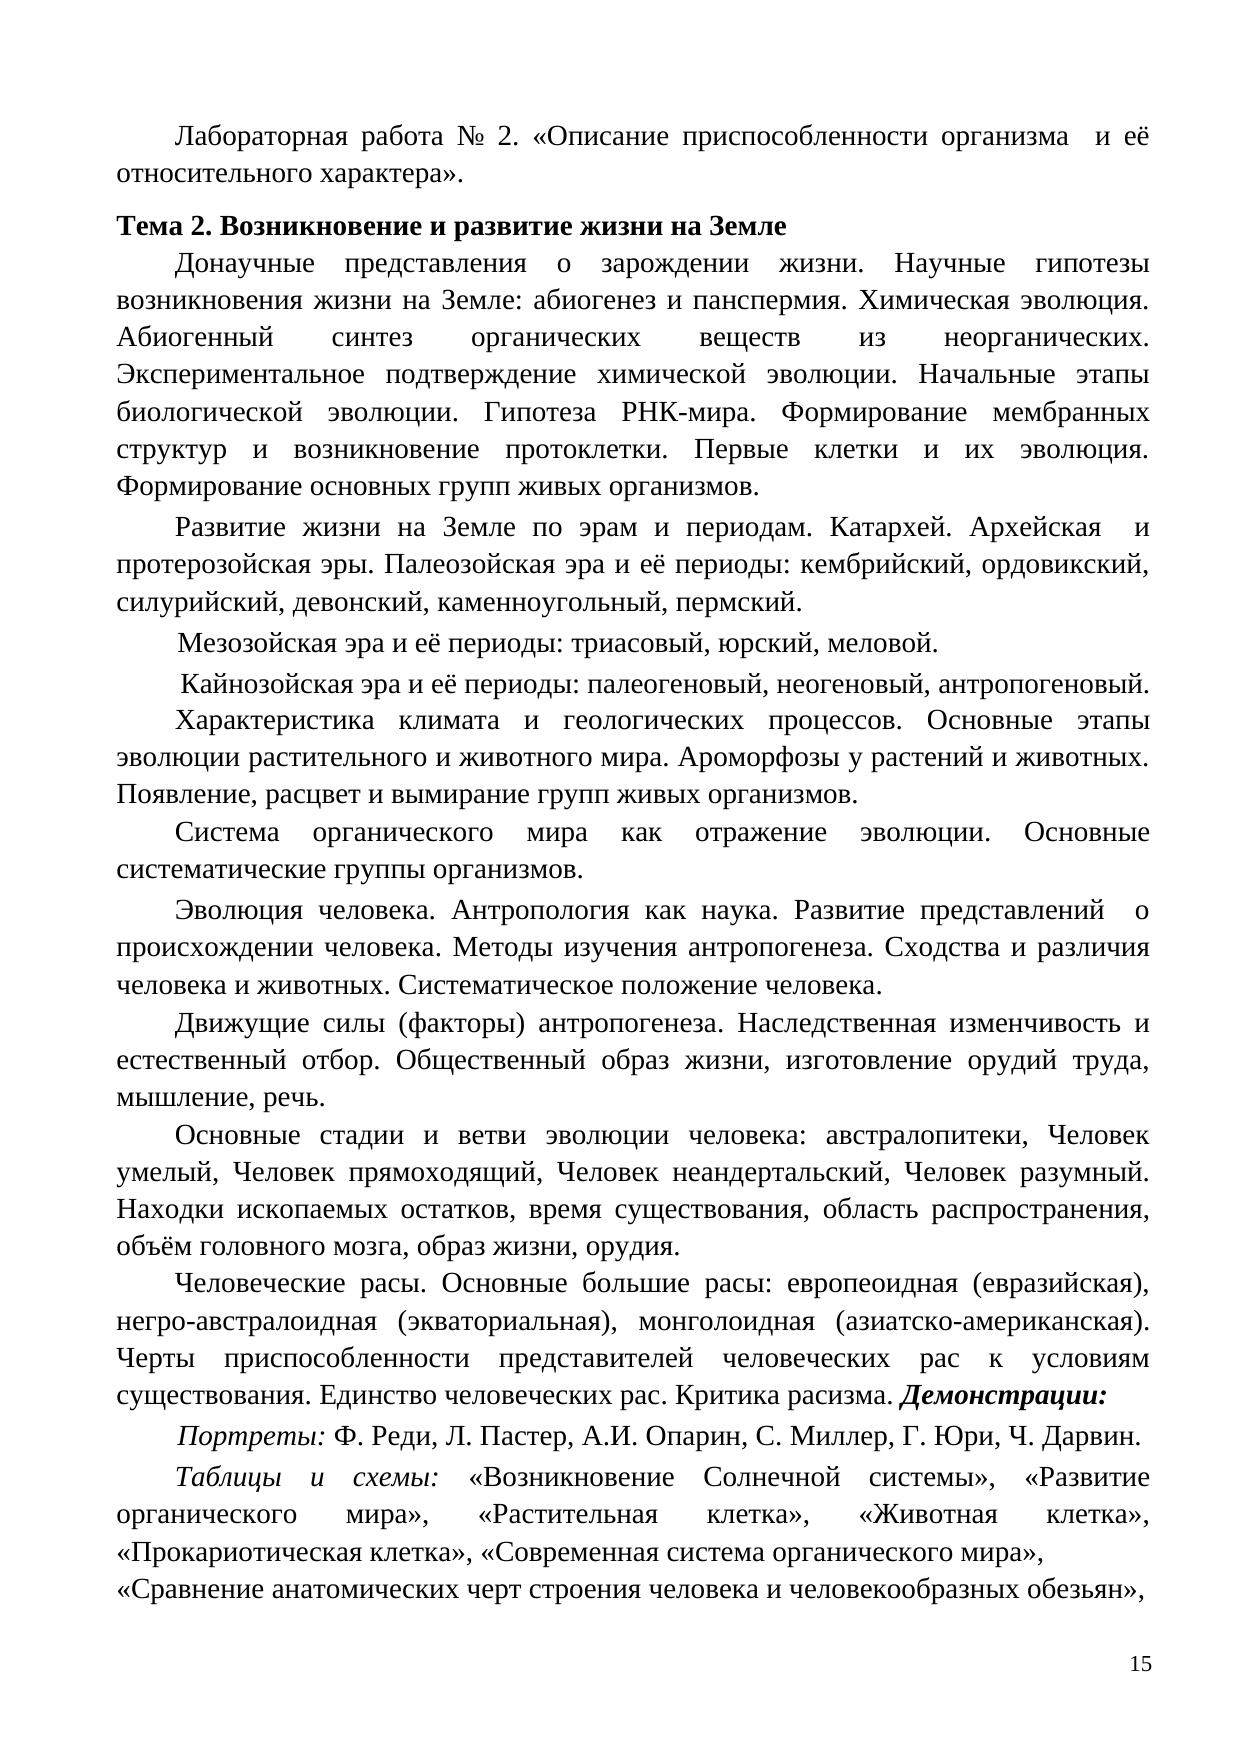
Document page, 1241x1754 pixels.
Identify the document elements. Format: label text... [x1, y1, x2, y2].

text Основные стадии и ветви эволюции человека: австралопитеки, Человек умелый, Человек прямоходящий, Человек неандертальский, Человек разумный. Находки ископаемых остатков, время существования, область распространения, объём головного мозга, образ жизни, орудия. [116, 1117, 1151, 1262]
text Человеческие расы. Основные большие расы: европеоидная (евразийская), негро-австралоидная (экваториальная), монголоидная (азиатско-американская). Черты приспособленности представителей человеческих рас к условиям существования. Единство человеческих рас. Критика расизма. Демонстрации: [116, 1266, 1151, 1411]
text Движущие силы (факторы) антропогенеза. Наследственная изменчивость и естественный отбор. Общественный образ жизни, изготовление орудий труда, мышление, речь. [116, 1005, 1151, 1113]
text Мезозойская эра и её периоды: триасовый, юрский, меловой. [177, 625, 1151, 658]
text Донаучные представления о зарождении жизни. Научные гипотезы возникновения жизни на Земле: абиогенез и панспермия. Химическая эволюция. Абиогенный синтез органических веществ из неорганических. Экспериментальное подтверждение химической эволюции. Начальные этапы биологической эволюции. Гипотеза РНК-мира. Формирование мембранных структур и возникновение протоклетки. Первые клетки и их эволюция. Формирование основных групп живых организмов. [116, 245, 1151, 502]
subtitle Тема 2. Возникновение и развитие жизни на Земле [116, 208, 1135, 242]
text «Сравнение анатомических черт строения человека и человекообразных обезьян», [116, 1571, 1151, 1604]
text Лабораторная работа № 2. «Описание приспособленности организма и её относительного характера». [116, 118, 1151, 189]
text Кайнозойская эра и её периоды: палеогеновый, неогеновый, антропогеновый. [104, 666, 1151, 699]
text Портреты: Ф. Реди, Л. Пастер, А.И. Опарин, С. Миллер, Г. Юри, Ч. Дарвин. [177, 1418, 1151, 1452]
text Таблицы и схемы: «Возникновение Солнечной системы», «Развитие органического мира», «Растительная клетка», «Животная клетка», «Прокариотическая клетка», «Современная система органического мира», [116, 1459, 1151, 1567]
text Характеристика климата и геологических процессов. Основные этапы эволюции растительного и животного мира. Ароморфозы у растений и животных. Появление, расцвет и вымирание групп живых организмов. [116, 702, 1151, 810]
text Развитие жизни на Земле по эрам и периодам. Катархей. Архейская и протерозойская эры. Палеозойская эра и её периоды: кембрийский, ордовикский, силурийский, девонский, каменноугольный, пермский. [116, 509, 1151, 617]
text Система органического мира как отражение эволюции. Основные систематические группы организмов. [116, 814, 1151, 885]
text Эволюция человека. Антропология как наука. Развитие представлений о происхождении человека. Методы изучения антропогенеза. Сходства и различия человека и животных. Систематическое положение человека. [116, 892, 1151, 1000]
